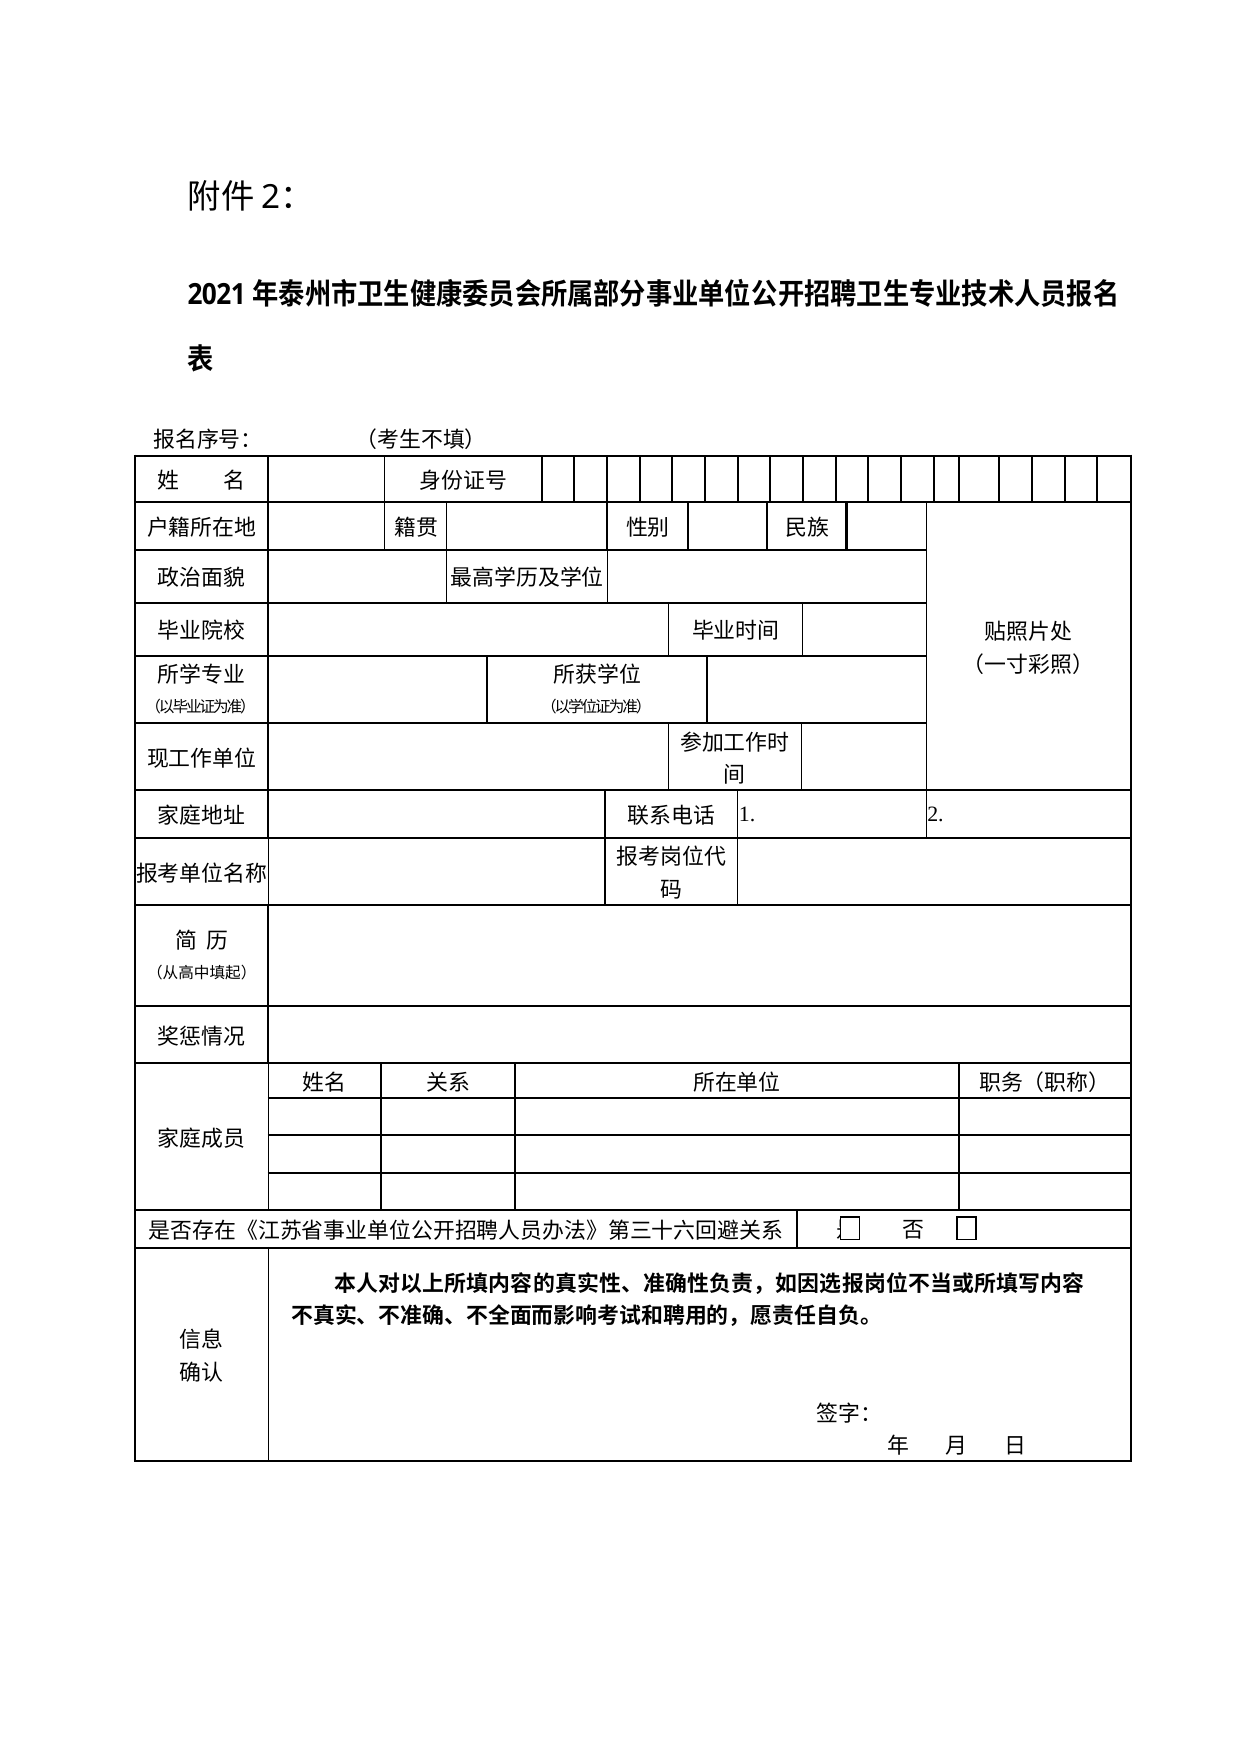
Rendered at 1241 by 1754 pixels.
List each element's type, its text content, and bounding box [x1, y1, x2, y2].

table_cell 奖惩情况 [136, 1007, 267, 1062]
table_cell 家庭地址 [136, 791, 267, 837]
table_header [804, 457, 835, 501]
table_cell [269, 906, 1130, 1005]
table_cell [269, 657, 486, 722]
table_cell 贴照片处 （一寸彩照） [927, 503, 1130, 789]
table_header 身份证号 [385, 457, 541, 501]
text 报名序号： （考生不填） [131, 422, 1078, 454]
table_cell [269, 503, 384, 549]
table_cell [269, 551, 446, 602]
table_cell 参加工作时间 [669, 724, 801, 789]
table_cell 政治面貌 [136, 551, 267, 602]
table_header [673, 457, 704, 501]
table_cell [960, 1136, 1130, 1172]
table_cell [269, 724, 668, 789]
table_cell 是否存在《江苏省事业单位公开招聘人员办法》第三十六回避关系 [136, 1211, 796, 1247]
table_cell 籍贯 [385, 503, 446, 549]
table_cell [516, 1136, 958, 1172]
table_cell 户籍所在地 [136, 503, 267, 549]
table_header [739, 457, 769, 501]
table_cell [269, 604, 668, 655]
table_cell 报考单位名称 [136, 839, 268, 904]
table_cell 2. [927, 791, 1130, 837]
table_cell [516, 1174, 958, 1209]
table_cell 所在单位 [516, 1064, 958, 1097]
table_cell [608, 551, 926, 602]
table_header [608, 457, 639, 501]
table_cell [960, 1174, 1130, 1209]
table_cell 是 否 [798, 1211, 1130, 1247]
table_cell [848, 503, 926, 549]
table_cell 所学专业 （以毕业证为准） [136, 657, 267, 722]
table_header [1033, 457, 1064, 501]
table_cell [689, 503, 766, 549]
table_cell 关系 [382, 1064, 514, 1097]
table_cell [708, 657, 926, 722]
table_header [575, 457, 606, 501]
table_header [902, 457, 933, 501]
table_header [1098, 457, 1130, 501]
table_header [641, 457, 671, 501]
table_header [935, 457, 958, 501]
table_header [1000, 457, 1031, 501]
table_cell [803, 604, 926, 655]
table_cell 性别 [608, 503, 687, 549]
table_cell [269, 1007, 1130, 1062]
table_header [869, 457, 900, 501]
table_header [706, 457, 737, 501]
table_cell [516, 1099, 958, 1134]
table_header [543, 457, 573, 501]
table_header 姓 名 [136, 457, 267, 501]
table_cell 民族 [768, 503, 845, 549]
table_cell [269, 1174, 380, 1209]
table_cell 毕业时间 [669, 604, 802, 655]
table_cell [960, 1099, 1130, 1134]
table_header [960, 457, 998, 501]
table_cell 报考岗位代码 [606, 839, 737, 904]
table_cell [269, 1099, 380, 1134]
table_cell 1. [738, 791, 926, 837]
table_cell 毕业院校 [136, 604, 267, 655]
table_cell [269, 839, 604, 904]
table_cell 职务（职称） [960, 1064, 1130, 1097]
table_cell 简 历 （从高中填起） [136, 906, 267, 1005]
table_cell 现工作单位 [136, 724, 267, 789]
table_header [771, 457, 802, 501]
table_cell 最高学历及学位 [447, 551, 607, 602]
table_cell 姓名 [269, 1064, 380, 1097]
table_cell 信息 确认 [136, 1249, 268, 1460]
table_cell [382, 1136, 514, 1172]
table_cell 所获学位 （以学位证为准） [488, 657, 706, 722]
table_cell [802, 724, 926, 789]
table_cell [269, 1136, 380, 1172]
table_cell 家庭成员 [136, 1064, 268, 1209]
table_header [269, 457, 384, 501]
table_cell 联系电话 [606, 791, 737, 837]
table_cell [382, 1099, 514, 1134]
table_cell [447, 503, 606, 549]
table_cell [738, 839, 1130, 904]
table_header [837, 457, 867, 501]
text 附件2： [187, 162, 1040, 227]
text 2021年泰州市卫生健康委员会所属部分事业单位公开招聘卫生专业技术人员报名表 [187, 259, 1119, 389]
table_header [1066, 457, 1096, 501]
table_cell [269, 791, 604, 837]
table_cell [382, 1174, 514, 1209]
table_cell 本人对以上所填内容的真实性、准确性负责，如因选报岗位不当或所填写内容不真实、不准确、不全面而影响考试和聘用的，愿责任自负。 签字： 年 月 日 [269, 1249, 1130, 1460]
